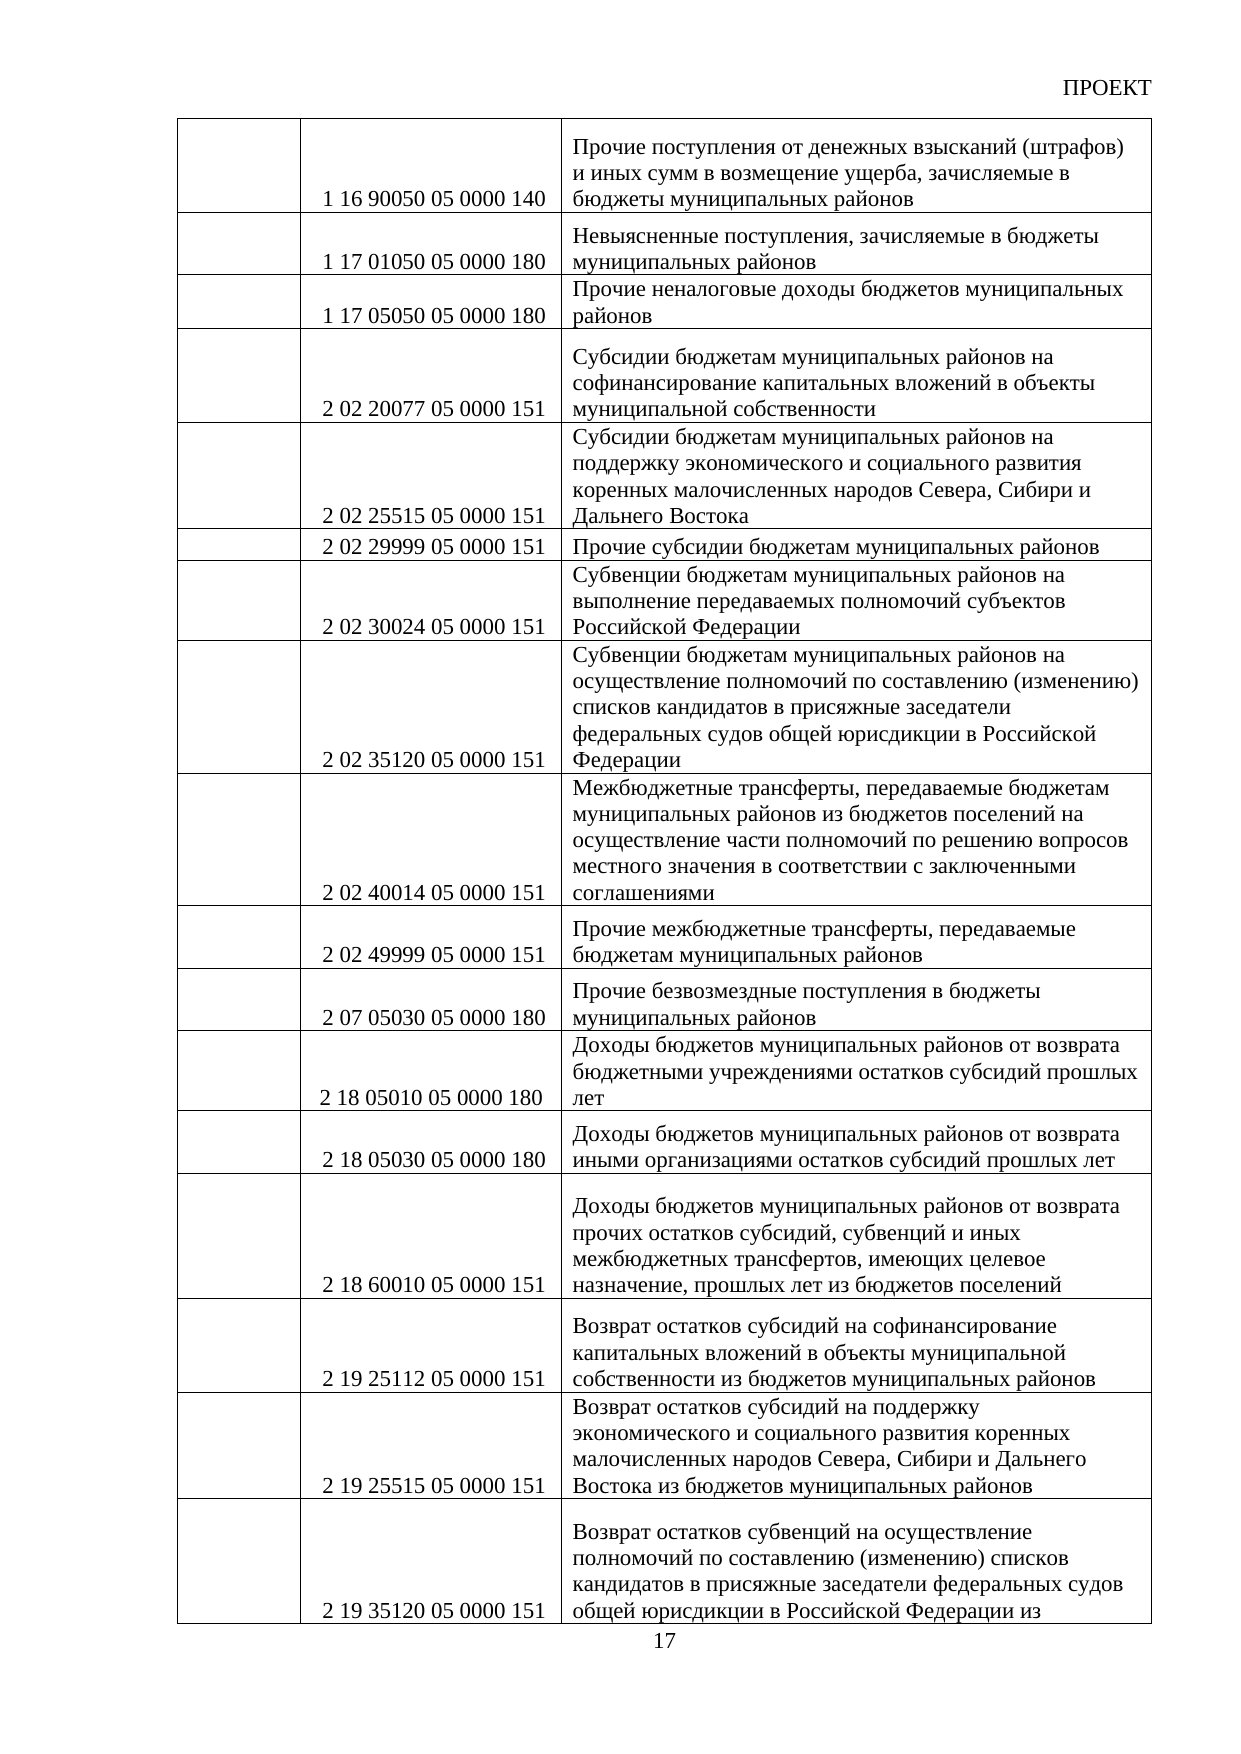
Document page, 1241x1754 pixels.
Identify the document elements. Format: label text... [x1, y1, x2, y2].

table_cell 2 02 49999 05 0000 151 [301, 906, 561, 968]
table_cell 2 18 05010 05 0000 180 [301, 1031, 561, 1110]
table_cell [178, 329, 300, 422]
table_cell [178, 1299, 300, 1392]
table_cell Доходы бюджетов муниципальных районов от возврата иными организациями остатков субсидий прошлых лет [562, 1111, 1151, 1173]
table_cell Прочие субсидии бюджетам муниципальных районов [562, 529, 1151, 559]
table_cell Возврат остатков субсидий на поддержку экономического и социального развития коренных малочисленных народов Севера, Сибири и Дальнего Востока из бюджетов муниципальных районов [562, 1393, 1151, 1498]
table_cell Субсидии бюджетам муниципальных районов на поддержку экономического и социального развития коренных малочисленных народов Севера, Сибири и Дальнего Востока [562, 423, 1151, 528]
table_cell [178, 423, 300, 528]
table_cell [178, 529, 300, 559]
table_cell [178, 275, 300, 328]
table_cell 2 19 25515 05 0000 151 [301, 1393, 561, 1498]
table_cell Межбюджетные трансферты, передаваемые бюджетам муниципальных районов из бюджетов поселений на осуществление части полномочий по решению вопросов местного значения в соответствии с заключенными соглашениями [562, 774, 1151, 905]
table_cell 2 02 35120 05 0000 151 [301, 641, 561, 772]
table_cell [178, 1393, 300, 1498]
table_cell 2 07 05030 05 0000 180 [301, 969, 561, 1030]
table_cell Субвенции бюджетам муниципальных районов на выполнение передаваемых полномочий субъектов Российской Федерации [562, 561, 1151, 640]
table_cell 1 16 90050 05 0000 140 [301, 119, 561, 212]
table_cell [178, 213, 300, 274]
table_cell Прочие межбюджетные трансферты, передаваемые бюджетам муниципальных районов [562, 906, 1151, 968]
table_cell [178, 1174, 300, 1298]
table_cell 2 02 20077 05 0000 151 [301, 329, 561, 422]
table_cell 2 02 40014 05 0000 151 [301, 774, 561, 905]
table_cell Возврат остатков субсидий на софинансирование капитальных вложений в объекты муниципальной собственности из бюджетов муниципальных районов [562, 1299, 1151, 1392]
table_cell Прочие поступления от денежных взысканий (штрафов) и иных сумм в возмещение ущерба, зачисляемые в бюджеты муниципальных районов [562, 119, 1151, 212]
table_cell [178, 969, 300, 1030]
table_cell Субвенции бюджетам муниципальных районов на осуществление полномочий по составлению (изменению) списков кандидатов в присяжные заседатели федеральных судов общей юрисдикции в Российской Федерации [562, 641, 1151, 772]
table_cell Доходы бюджетов муниципальных районов от возврата прочих остатков субсидий, субвенций и иных межбюджетных трансфертов, имеющих целевое назначение, прошлых лет из бюджетов поселений [562, 1174, 1151, 1298]
table_cell [178, 1499, 300, 1623]
table_cell [178, 1111, 300, 1173]
table_cell Прочие безвозмездные поступления в бюджеты муниципальных районов [562, 969, 1151, 1030]
table_cell Невыясненные поступления, зачисляемые в бюджеты муниципальных районов [562, 213, 1151, 274]
table_cell [178, 119, 300, 212]
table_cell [301, 1499, 561, 1623]
table_cell [178, 774, 300, 905]
table_cell Доходы бюджетов муниципальных районов от возврата бюджетными учреждениями остатков субсидий прошлых лет [562, 1031, 1151, 1110]
table_cell [178, 561, 300, 640]
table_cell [562, 1499, 1151, 1623]
table_cell 2 19 25112 05 0000 151 [301, 1299, 561, 1392]
table_cell Субсидии бюджетам муниципальных районов на софинансирование капитальных вложений в объекты муниципальной собственности [562, 329, 1151, 422]
table_cell 2 02 30024 05 0000 151 [301, 561, 561, 640]
table_cell 2 02 25515 05 0000 151 [301, 423, 561, 528]
table_cell 2 18 60010 05 0000 151 [301, 1174, 561, 1298]
table_cell [178, 1031, 300, 1110]
table_cell 1 17 01050 05 0000 180 [301, 213, 561, 274]
table_cell Прочие неналоговые доходы бюджетов муниципальных районов [562, 275, 1151, 328]
table_cell [178, 906, 300, 968]
table_cell 1 17 05050 05 0000 180 [301, 275, 561, 328]
table_cell 2 18 05030 05 0000 180 [301, 1111, 561, 1173]
table_cell [178, 641, 300, 772]
table_cell 2 02 29999 05 0000 151 [301, 529, 561, 559]
